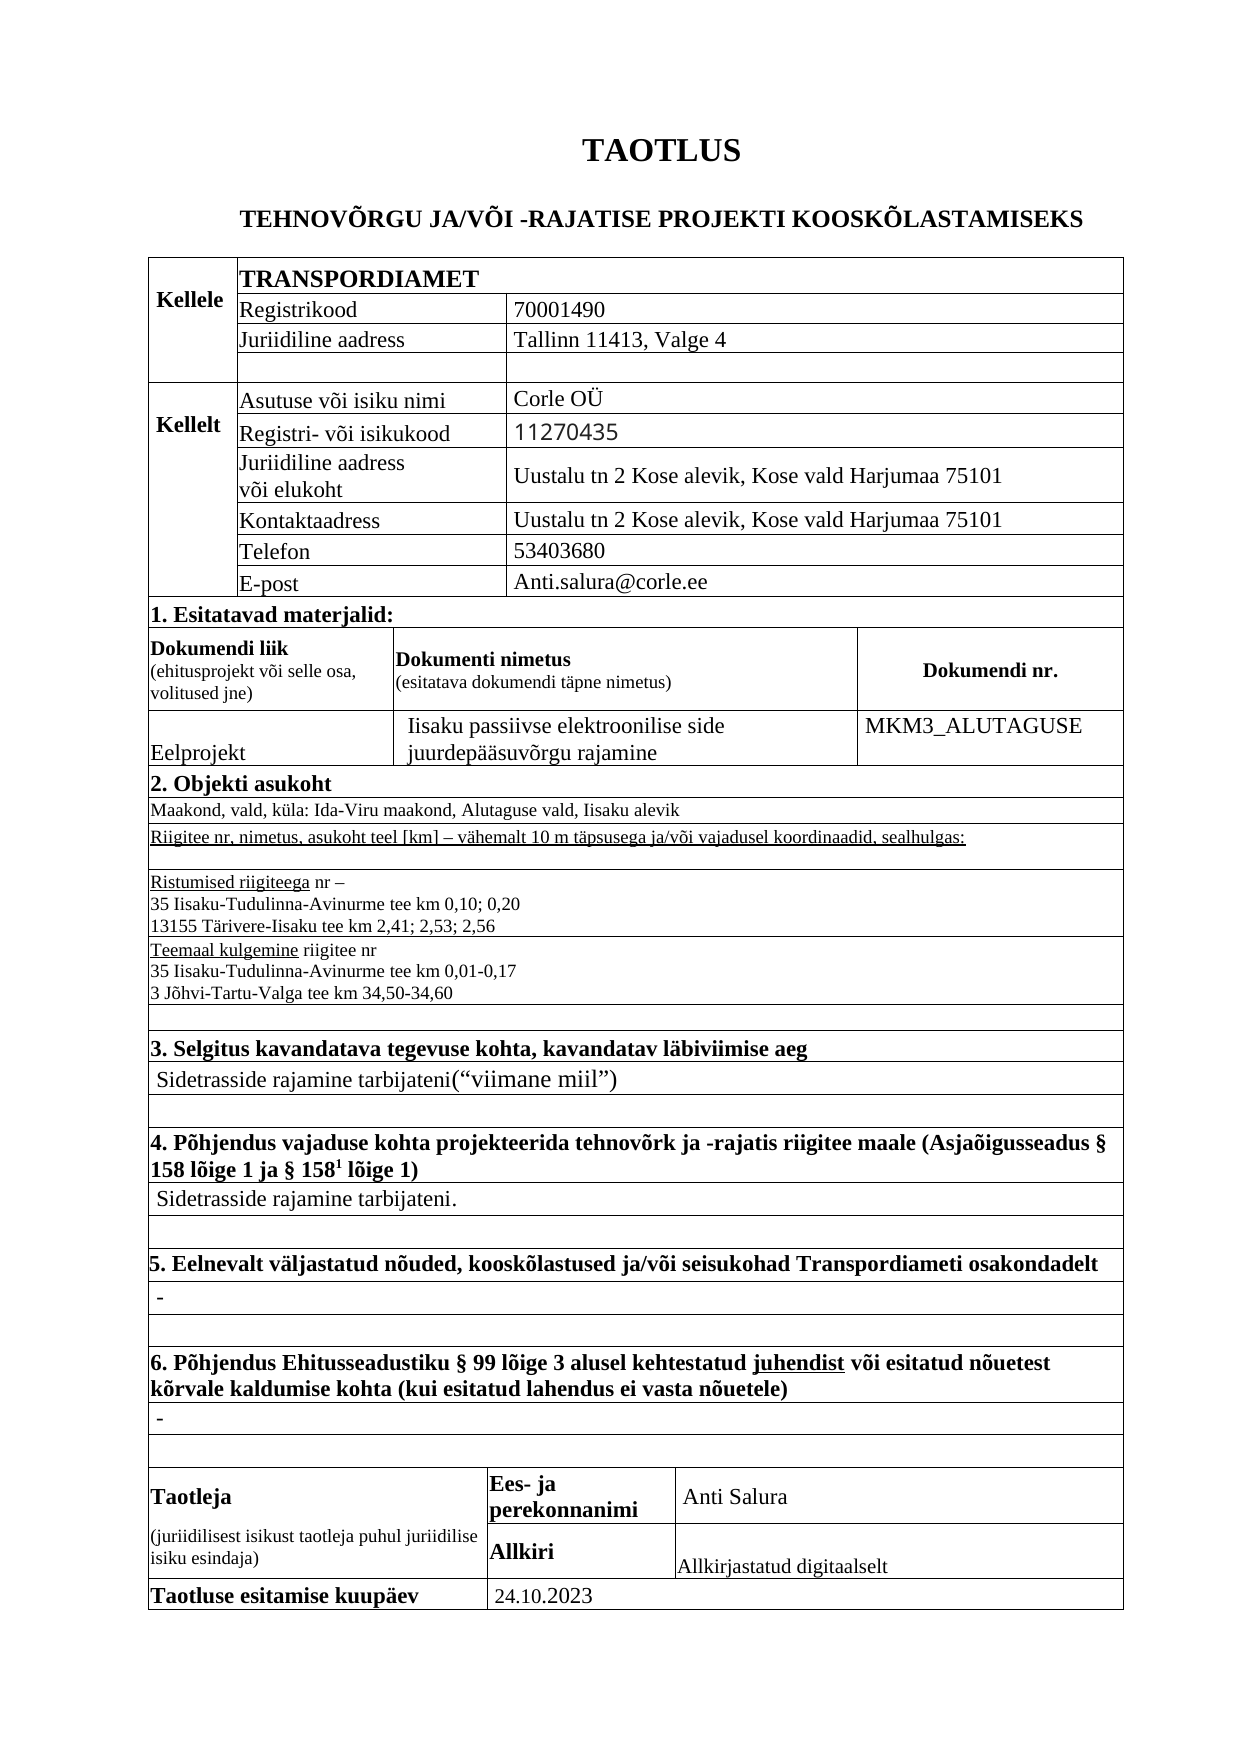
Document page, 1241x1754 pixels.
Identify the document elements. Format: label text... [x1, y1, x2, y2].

table_cell - [149, 1403, 1123, 1434]
table_cell Telefon [238, 535, 506, 565]
table_cell - [149, 1282, 1123, 1313]
table_cell 2. Objekti asukoht [149, 766, 1123, 797]
table_cell Kellelt [149, 383, 237, 596]
table_cell Riigitee nr, nimetus, asukoht teel [km] – vähemalt 10 m täpsusega ja/või vajadusel koordinaadid, sealhulgas: [149, 824, 1123, 869]
text TAOTLUS [177, 130, 1146, 168]
table_cell 53403680 [507, 535, 1123, 565]
table_cell Allkiri [488, 1524, 675, 1578]
table_cell [149, 1095, 1123, 1127]
table_cell Maakond, vald, küla: Ida-Viru maakond, Alutaguse vald, Iisaku alevik [149, 798, 1123, 823]
table_cell [149, 1216, 1123, 1248]
table_cell E-post [238, 566, 506, 596]
table_cell Taotluse esitamise kuupäev [149, 1579, 487, 1609]
table_cell 11270435 [507, 414, 1123, 447]
text TEHNOVÕRGU JA/VÕI -RAJATISE PROJEKTI KOOSKÕLASTAMISEKS [177, 204, 1146, 233]
table_cell Sidetrasside rajamine tarbijateni. [149, 1183, 1123, 1215]
table_cell Uustalu tn 2 Kose alevik, Kose vald Harjumaa 75101 [507, 448, 1123, 502]
table_cell Dokumendi nr. [858, 628, 1123, 710]
table_cell 24.10.2023 [488, 1579, 1123, 1609]
table_cell 5. Eelnevalt väljastatud nõuded, kooskõlastused ja/või seisukohad Transpordiameti osakondadelt [149, 1249, 1123, 1281]
table_cell Uustalu tn 2 Kose alevik, Kose vald Harjumaa 75101 [507, 503, 1123, 533]
table_cell Iisaku passiivse elektroonilise side juurdepääsuvõrgu rajamine [394, 711, 857, 765]
table_cell Juriidiline aadress [238, 324, 506, 352]
table_cell [149, 1435, 1123, 1467]
table_cell 3. Selgitus kavandatava tegevuse kohta, kavandatav läbiviimise aeg [149, 1031, 1123, 1061]
table_cell [149, 1315, 1123, 1346]
table_cell Anti.salura@corle.ee [507, 566, 1123, 596]
table_cell Asutuse või isiku nimi [238, 383, 506, 413]
table_cell Dokumenti nimetus (esitatava dokumendi täpne nimetus) [394, 628, 857, 710]
table_cell Anti Salura [676, 1468, 1123, 1522]
table_cell Juriidiline aadress või elukoht [238, 448, 506, 502]
table_cell Kontaktaadress [238, 503, 506, 533]
table_cell 6. Põhjendus Ehitusseadustiku § 99 lõige 3 alusel kehtestatud juhendist või esitatud nõuetest kõrvale kaldumise kohta (kui esitatud lahendus ei vasta nõuetele) [149, 1347, 1123, 1402]
table_cell Allkirjastatud digitaalselt [676, 1524, 1123, 1578]
table_cell Sidetrasside rajamine tarbijateni(“viimane miil”) [149, 1062, 1123, 1094]
table_cell (juriidilisest isikust taotleja puhul juriidilise isiku esindaja) [149, 1523, 487, 1578]
table_cell Teemaal kulgemine riigitee nr 35 Iisaku-Tudulinna-Avinurme tee km 0,01-0,17 3 Jõhvi-Tartu-Valga tee km 34,50-34,60 [149, 937, 1123, 1003]
table_cell [507, 353, 1123, 382]
table_cell Dokumendi liik (ehitusprojekt või selle osa, volitused jne) [149, 628, 393, 710]
table_cell Registrikood [238, 294, 506, 322]
table_cell Corle OÜ [507, 383, 1123, 413]
table_cell Eelprojekt [149, 711, 393, 765]
table_cell Registri- või isikukood [238, 414, 506, 447]
table_cell 70001490 [507, 294, 1123, 322]
table_cell Ristumised riigiteega nr – 35 Iisaku-Tudulinna-Avinurme tee km 0,10; 0,20 13155 Tärivere-Iisaku tee km 2,41; 2,53; 2,56 [149, 870, 1123, 936]
table_cell Ees- ja perekonnanimi [488, 1468, 675, 1522]
table_cell Taotleja [149, 1468, 487, 1522]
table_header Kellele [149, 258, 237, 382]
table_cell MKM3_ALUTAGUSE [858, 711, 1123, 765]
table_cell 1. Esitatavad materjalid: [149, 597, 1123, 627]
table_cell [149, 1005, 1123, 1030]
table_cell 4. Põhjendus vajaduse kohta projekteerida tehnovõrk ja -rajatis riigitee maale (Asjaõigusseadus § 158 lõige 1 ja § 1581 lõige 1) [149, 1128, 1123, 1182]
table_header TRANSPORDIAMET [238, 258, 1123, 293]
table_cell [238, 353, 506, 382]
table_cell Tallinn 11413, Valge 4 [507, 324, 1123, 352]
